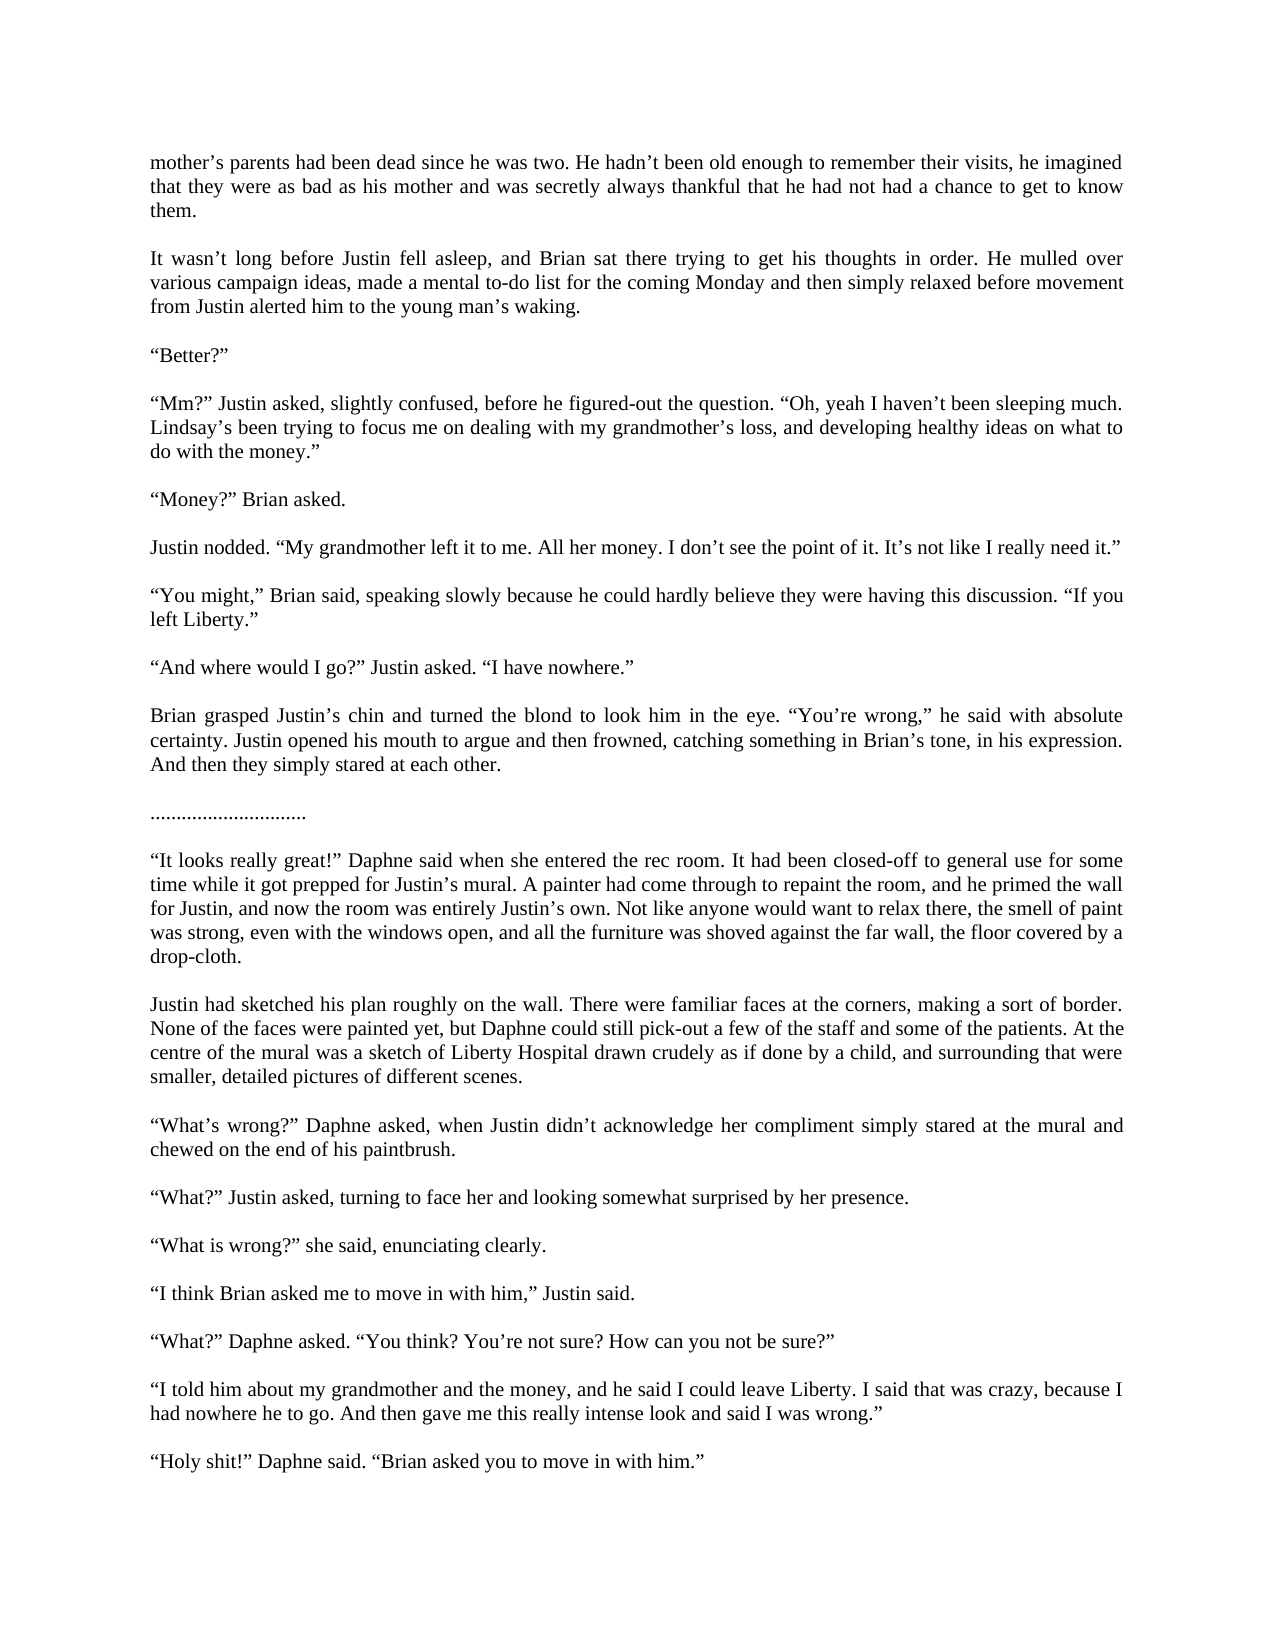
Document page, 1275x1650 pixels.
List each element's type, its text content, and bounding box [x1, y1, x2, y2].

text “I told him about my grandmother and the money, and he said I could leave Liberty. I said that was crazy, because I had nowhere he to go. And then gave me this really intense look and said I was wrong.” [150, 1377, 1125, 1425]
text “You might,” Brian said, speaking slowly because he could hardly believe they were having this discussion. “If you left Liberty.” [150, 583, 1125, 631]
text It wasn’t long before Justin fell asleep, and Brian sat there trying to get his thoughts in order. He mulled over various campaign ideas, made a mental to-do list for the coming Monday and then simply relaxed before movement from Justin alerted him to the young man’s waking. [150, 246, 1125, 318]
text “What?” Justin asked, turning to face her and looking somewhat surprised by her presence. [150, 1185, 1125, 1209]
text “It looks really great!” Daphne said when she entered the rec room. It had been closed-off to general use for some time while it got prepped for Justin’s mural. A painter had come through to repaint the room, and he primed the wall for Justin, and now the room was entirely Justin’s own. Not like anyone would want to relax there, the smell of paint was strong, even with the windows open, and all the furniture was shoved against the far wall, the floor covered by a drop-cloth. [150, 848, 1125, 968]
text “What’s wrong?” Daphne asked, when Justin didn’t acknowledge her compliment simply stared at the mural and chewed on the end of his paintbrush. [150, 1112, 1125, 1161]
text “What?” Daphne asked. “You think? You’re not sure? How can you not be sure?” [150, 1329, 1125, 1353]
text “Better?” [150, 342, 1125, 367]
text “I think Brian asked me to move in with him,” Justin said. [150, 1281, 1125, 1305]
text “What is wrong?” she said, enunciating clearly. [150, 1233, 1125, 1257]
text Justin had sketched his plan roughly on the wall. There were familiar faces at the corners, making a sort of border. None of the faces were painted yet, but Daphne could still pick-out a few of the staff and some of the patients. At the centre of the mural was a sketch of Liberty Hospital drawn crudely as if done by a child, and surrounding that were smaller, detailed pictures of different scenes. [150, 992, 1125, 1088]
text “Money?” Brian asked. [150, 487, 1125, 511]
text Justin nodded. “My grandmother left it to me. All her money. I don’t see the point of it. It’s not like I really need it.” [150, 535, 1125, 559]
text Brian grasped Justin’s chin and turned the blond to look him in the eye. “You’re wrong,” he said with absolute certainty. Justin opened his mouth to argue and then frowned, catching something in Brian’s tone, in his expression. And then they simply stared at each other. [150, 703, 1125, 776]
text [150, 150, 1125, 222]
text .............................. [150, 800, 1125, 824]
text “And where would I go?” Justin asked. “I have nowhere.” [150, 655, 1125, 679]
text “Mm?” Justin asked, slightly confused, before he figured-out the question. “Oh, yeah I haven’t been sleeping much. Lindsay’s been trying to focus me on dealing with my grandmother’s loss, and developing healthy ideas on what to do with the money.” [150, 391, 1125, 463]
text “Holy shit!” Daphne said. “Brian asked you to move in with him.” [150, 1449, 1125, 1473]
